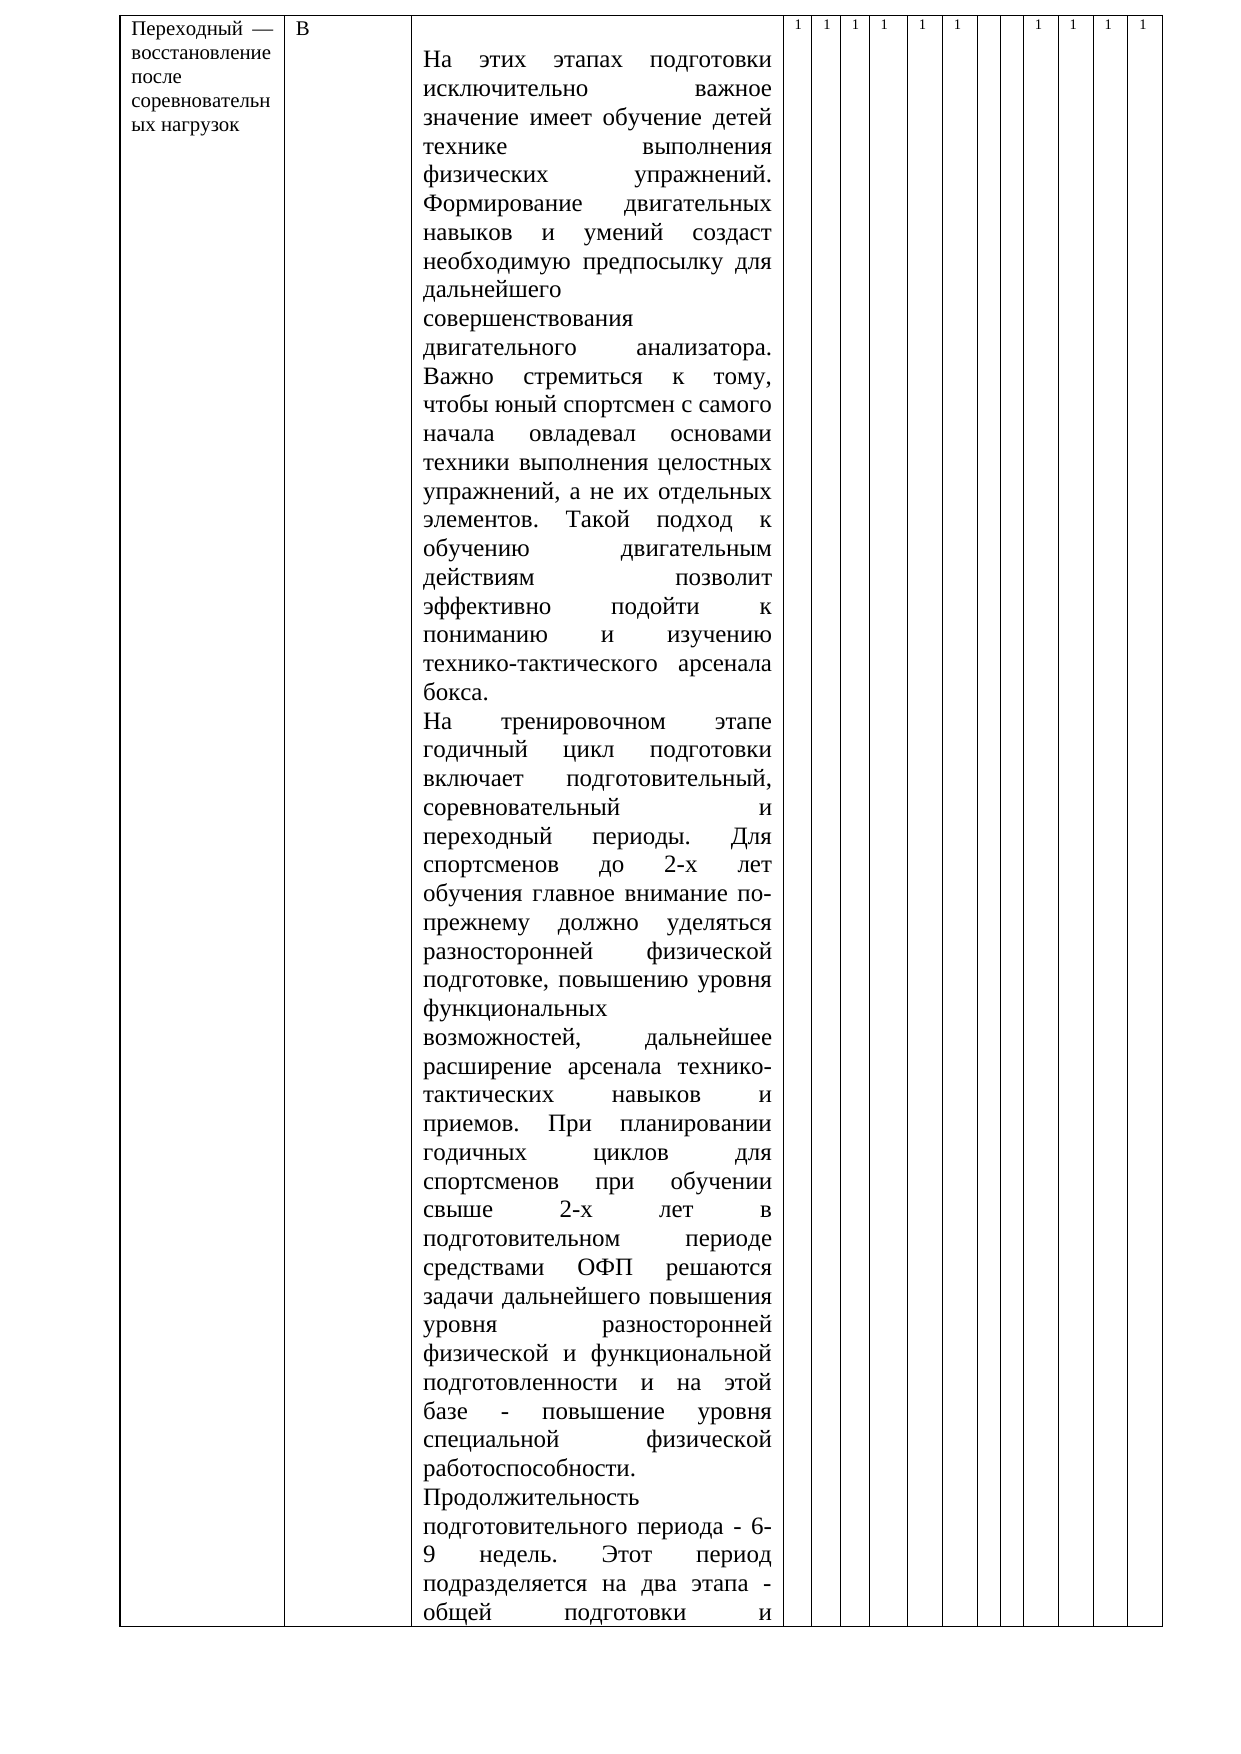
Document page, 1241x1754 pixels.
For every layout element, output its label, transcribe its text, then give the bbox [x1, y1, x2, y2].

table_cell 1 [908, 16, 942, 1626]
table_cell 1 [943, 16, 977, 1626]
table_cell 1 [1128, 16, 1162, 1626]
table_cell 1 [870, 16, 907, 1626]
table_cell 1 [1059, 16, 1093, 1626]
table_cell 1 [812, 16, 840, 1626]
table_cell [412, 16, 783, 1626]
table_cell 1 [784, 16, 811, 1626]
table_cell [978, 16, 1000, 1626]
table_cell 1 [841, 16, 869, 1626]
table_cell [1001, 16, 1023, 1626]
table_cell 1 [1094, 16, 1127, 1626]
table_cell В [285, 16, 411, 1626]
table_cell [121, 16, 284, 1626]
table_cell 1 [1024, 16, 1058, 1626]
